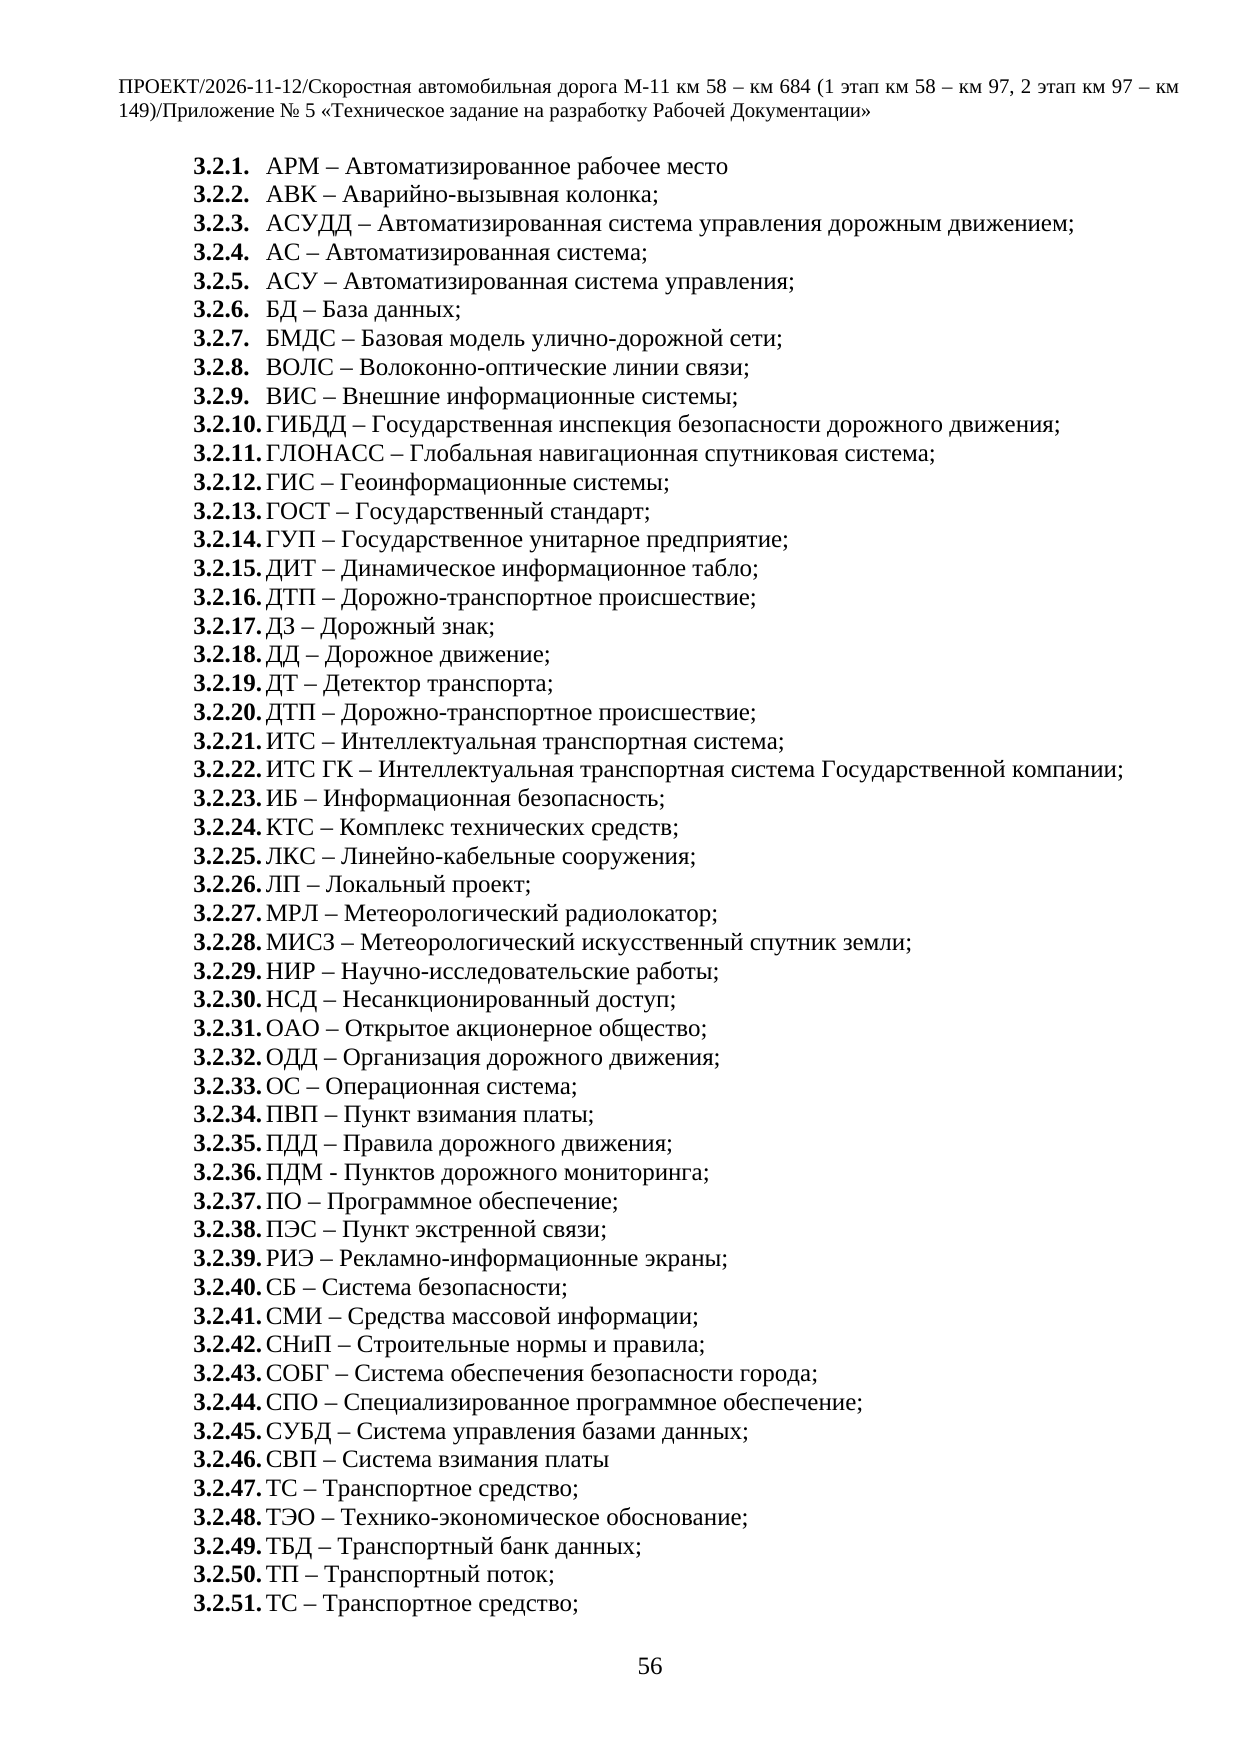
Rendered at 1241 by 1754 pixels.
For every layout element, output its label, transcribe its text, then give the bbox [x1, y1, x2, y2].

list ИТС – Интеллектуальная транспортная система; [193, 726, 1181, 754]
list СОБГ – Система обеспечения безопасности города; [193, 1358, 1181, 1387]
list ОДД – Организация дорожного движения; [193, 1042, 1181, 1071]
list СБ – Система безопасности; [193, 1272, 1181, 1301]
list ДТ – Детектор транспорта; [193, 668, 1181, 697]
list ВОЛС – Волоконно-оптические линии связи; [193, 352, 1181, 381]
list ТП – Транспортный поток; [193, 1559, 1181, 1588]
list ГЛОНАСС – Глобальная навигационная спутниковая система; [193, 438, 1181, 467]
list СУБД – Система управления базами данных; [193, 1416, 1181, 1444]
list АВК – Аварийно-вызывная колонка; [193, 179, 1181, 208]
list ДД – Дорожное движение; [193, 639, 1181, 668]
list АСУ – Автоматизированная система управления; [193, 266, 1181, 294]
list ЛКС – Линейно-кабельные сооружения; [193, 841, 1181, 869]
list КТС – Комплекс технических средств; [193, 812, 1181, 841]
list ТС – Транспортное средство; [193, 1473, 1181, 1502]
list ОАО – Открытое акционерное общество; [193, 1013, 1181, 1042]
list ГИБДД – Государственная инспекция безопасности дорожного движения; [193, 409, 1181, 438]
list ПЭС – Пункт экстренной связи; [193, 1214, 1181, 1243]
list ГОСТ – Государственный стандарт; [193, 496, 1181, 524]
list БД – База данных; [193, 294, 1181, 323]
list ДИТ – Динамическое информационное табло; [193, 553, 1181, 582]
list ВИС – Внешние информационные системы; [193, 381, 1181, 409]
list АС – Автоматизированная система; [193, 237, 1181, 266]
list НИР – Научно-исследовательские работы; [193, 956, 1181, 984]
list БМДС – Базовая модель улично-дорожной сети; [193, 323, 1181, 352]
list СНиП – Строительные нормы и правила; [193, 1329, 1181, 1358]
list АРМ – Автоматизированное рабочее место [193, 151, 1181, 179]
list ОС – Операционная система; [193, 1071, 1181, 1099]
list ПО – Программное обеспечение; [193, 1186, 1181, 1214]
list РИЭ – Рекламно-информационные экраны; [193, 1243, 1181, 1272]
list ТС – Транспортное средство; [193, 1588, 1181, 1617]
list ДТП – Дорожно-транспортное происшествие; [193, 582, 1181, 611]
list ГИС – Геоинформационные системы; [193, 467, 1181, 496]
list ПДД – Правила дорожного движения; [193, 1128, 1181, 1157]
list АСУДД – Автоматизированная система управления дорожным движением; [193, 208, 1181, 237]
list ДТП – Дорожно-транспортное происшествие; [193, 697, 1181, 726]
list НСД – Несанкционированный доступ; [193, 984, 1181, 1013]
list СВП – Система взимания платы [193, 1444, 1181, 1473]
list ДЗ – Дорожный знак; [193, 611, 1181, 639]
list СМИ – Средства массовой информации; [193, 1301, 1181, 1329]
list МРЛ – Метеорологический радиолокатор; [193, 898, 1181, 927]
list МИСЗ – Метеорологический искусственный спутник земли; [193, 927, 1181, 956]
list ПДМ - Пунктов дорожного мониторинга; [193, 1157, 1181, 1186]
list ГУП – Государственное унитарное предприятие; [193, 524, 1181, 553]
list ТБД – Транспортный банк данных; [193, 1531, 1181, 1559]
list ЛП – Локальный проект; [193, 869, 1181, 898]
list ПВП – Пункт взимания платы; [193, 1099, 1181, 1128]
list ИТС ГК – Интеллектуальная транспортная система Государственной компании; [193, 754, 1181, 783]
list СПО – Специализированное программное обеспечение; [193, 1387, 1181, 1416]
list ИБ – Информационная безопасность; [193, 783, 1181, 812]
list ТЭО – Технико-экономическое обоснование; [193, 1502, 1181, 1531]
